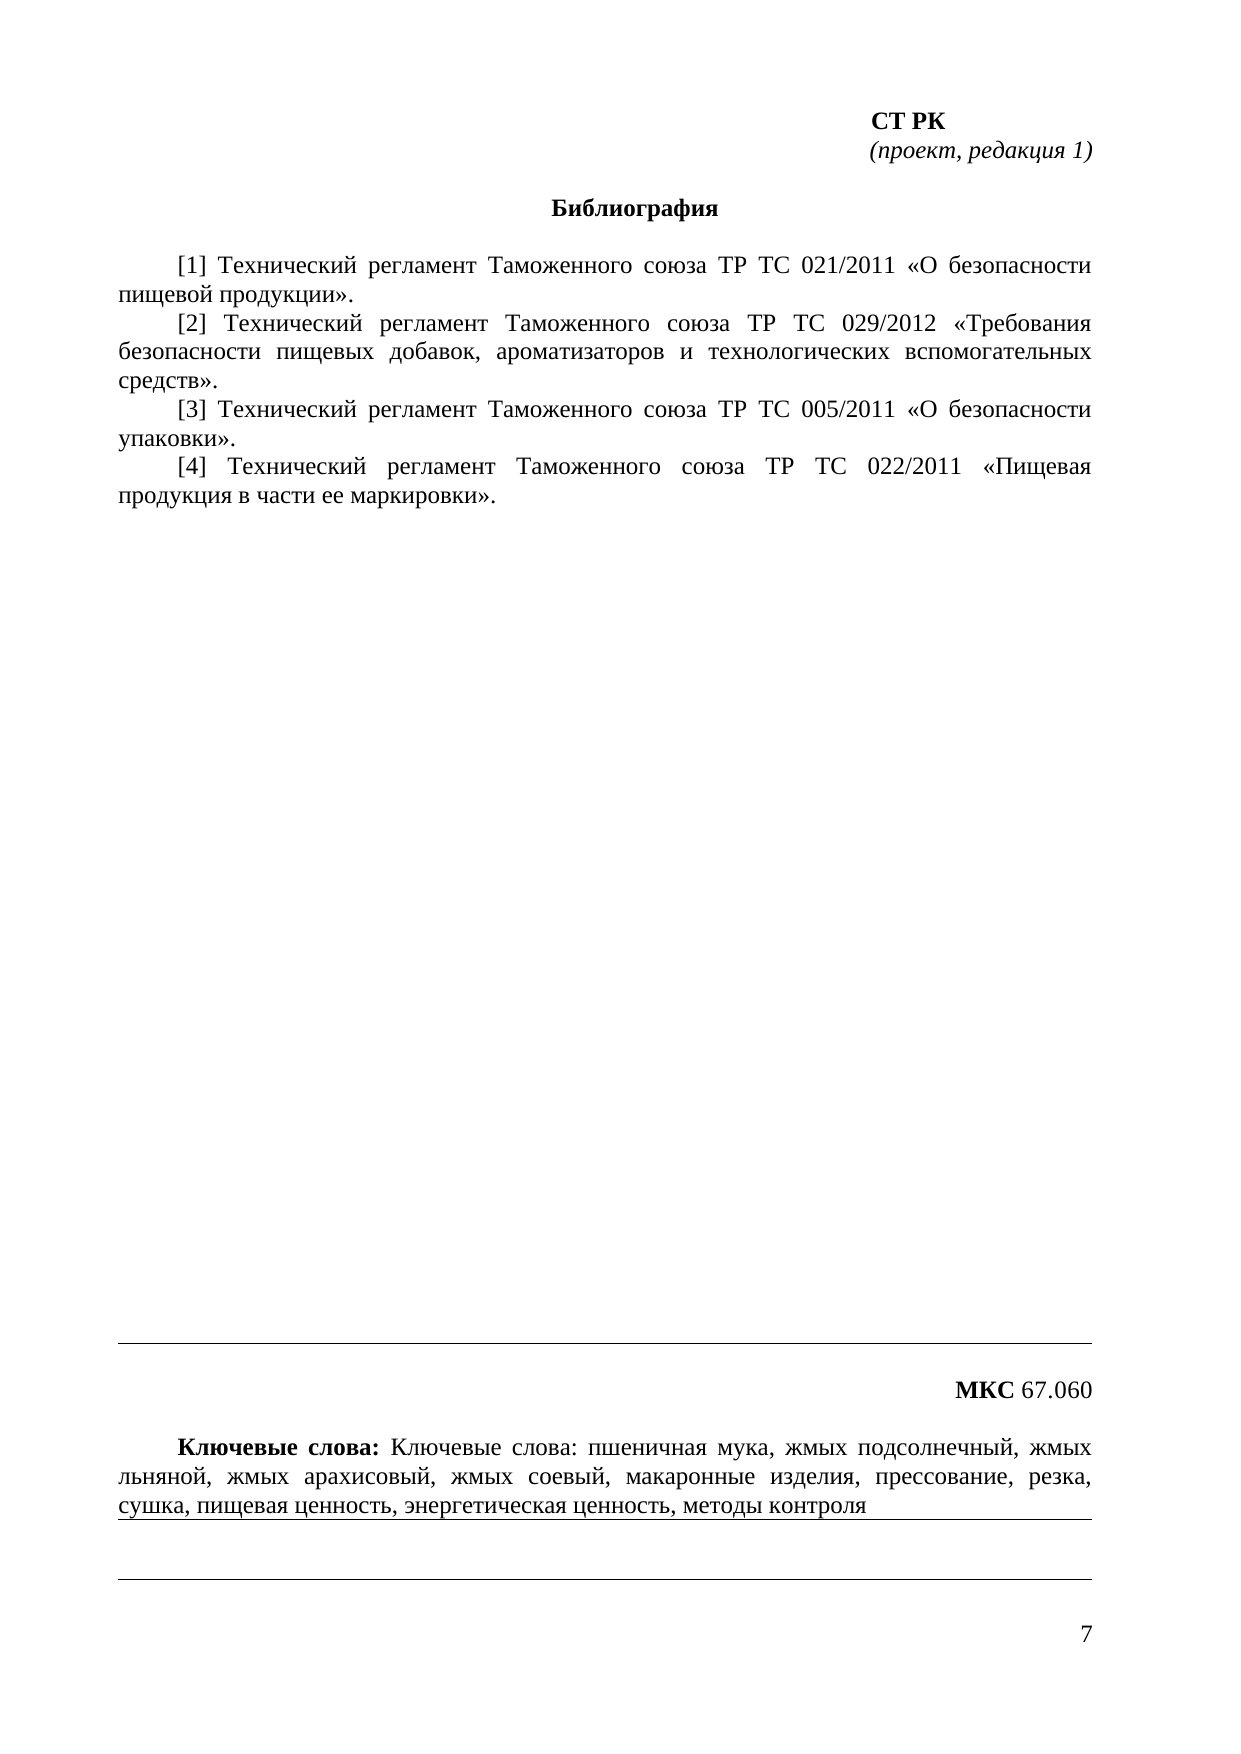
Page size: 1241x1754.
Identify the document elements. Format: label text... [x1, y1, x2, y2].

text Ключевые слова: Ключевые слова: пшеничная мука, жмых подсолнечный, жмых льняной, жмых арахисовый, жмых соевый, макаронные изделия, прессование, резка, сушка, пищевая ценность, энергетическая ценность, методы контроля [118, 1432, 1092, 1519]
text МКС 67.060 [118, 1375, 1092, 1404]
text [1] Технический регламент Таможенного союза ТР ТС 021/2011 «О безопасности пищевой продукции». [118, 250, 1092, 308]
text [4] Технический регламент Таможенного союза ТР ТС 022/2011 «Пищевая продукция в части ее маркировки». [118, 451, 1092, 509]
text [3] Технический регламент Таможенного союза ТР ТС 005/2011 «О безопасности упаковки». [118, 394, 1092, 451]
text [2] Технический регламент Таможенного союза ТР ТС 029/2012 «Требования безопасности пищевых добавок, ароматизаторов и технологических вспомогательных средств». [118, 308, 1092, 394]
text Библиография [118, 193, 1092, 221]
